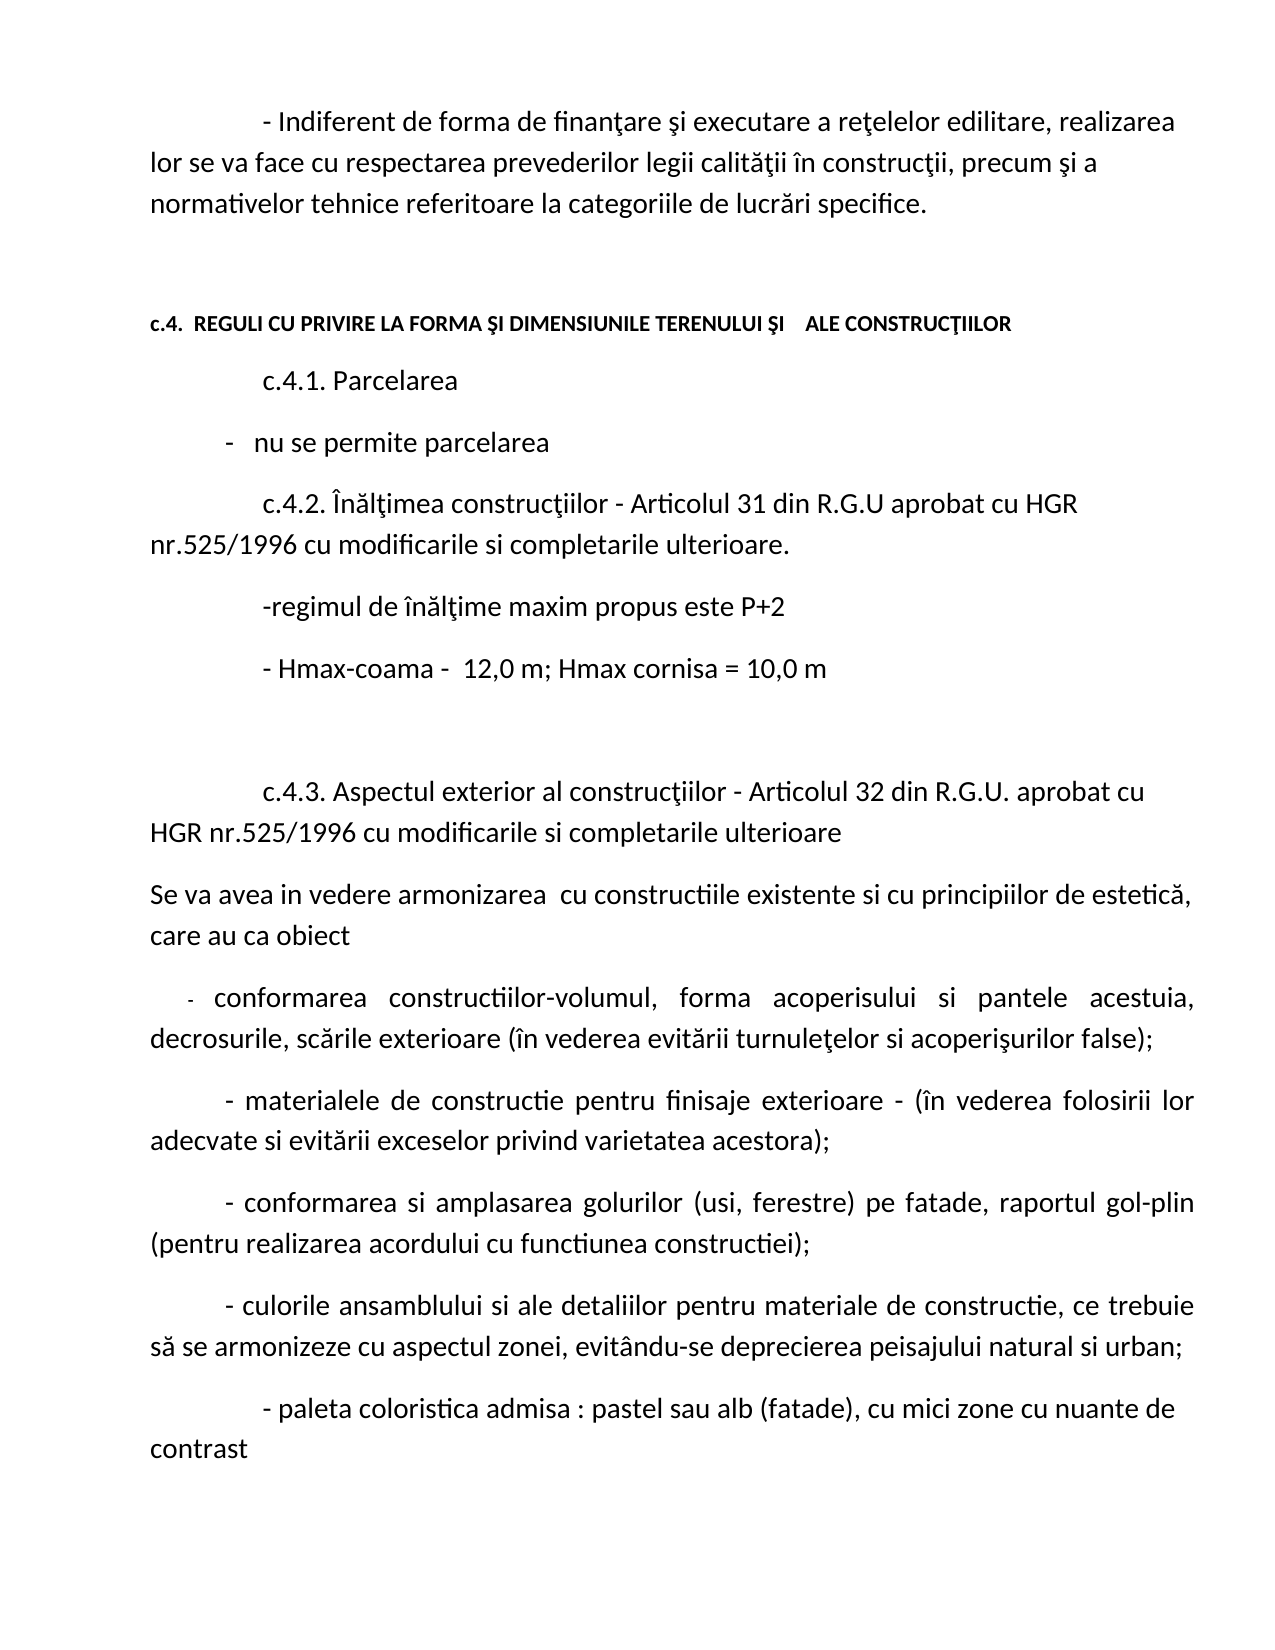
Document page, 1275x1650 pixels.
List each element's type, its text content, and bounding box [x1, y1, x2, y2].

text c.4.3. Aspectul exterior al construcţiilor - Articolul 32 din R.G.U. aprobat cu HGR nr.525/1996 cu modificarile si completarile ulterioare [150, 773, 1196, 850]
text Se va avea in vedere armonizarea cu constructiile existente si cu principiilor de estetică, care au ca obiect [150, 876, 1196, 953]
text - nu se permite parcelarea [150, 424, 1196, 459]
text - conformarea si amplasarea golurilor (usi, ferestre) pe fatade, raportul gol-plin (pentru realizarea acordului cu functiunea constructiei); [150, 1184, 1196, 1261]
text -regimul de înălţime maxim propus este P+2 [150, 588, 1196, 624]
text - materialele de constructie pentru finisaje exterioare - (în vederea folosirii lor adecvate si evitării exceselor privind varietatea acestora); [150, 1082, 1196, 1158]
text - Hmax-coama - 12,0 m; Hmax cornisa = 10,0 m [150, 650, 1196, 686]
text - Indiferent de forma de finanţare şi executare a reţelelor edilitare, realizarea lor se va face cu respectarea prevederilor legii calităţii în construcţii, precum şi a normativelor tehnice referitoare la categoriile de lucrări specifice. [150, 103, 1196, 221]
text - culorile ansamblului si ale detaliilor pentru materiale de constructie, ce trebuie să se armonizeze cu aspectul zonei, evitându-se deprecierea peisajului natural si urban; [150, 1287, 1196, 1363]
text c.4. REGULI CU PRIVIRE LA FORMA ŞI DIMENSIUNILE TERENULUI ŞI ALE CONSTRUCŢIILOR [150, 309, 1196, 337]
text - conformarea constructiilor-volumul, forma acoperisului si pantele acestuia, decrosurile, scările exterioare (în vederea evitării turnuleţelor si acoperişurilor false); [150, 979, 1196, 1055]
text c.4.2. Înălţimea construcţiilor - Articolul 31 din R.G.U aprobat cu HGR nr.525/1996 cu modificarile si completarile ulterioare. [150, 485, 1196, 562]
text c.4.1. Parcelarea [150, 362, 1196, 397]
text - paleta coloristica admisa : pastel sau alb (fatade), cu mici zone cu nuante de contrast [150, 1390, 1196, 1466]
